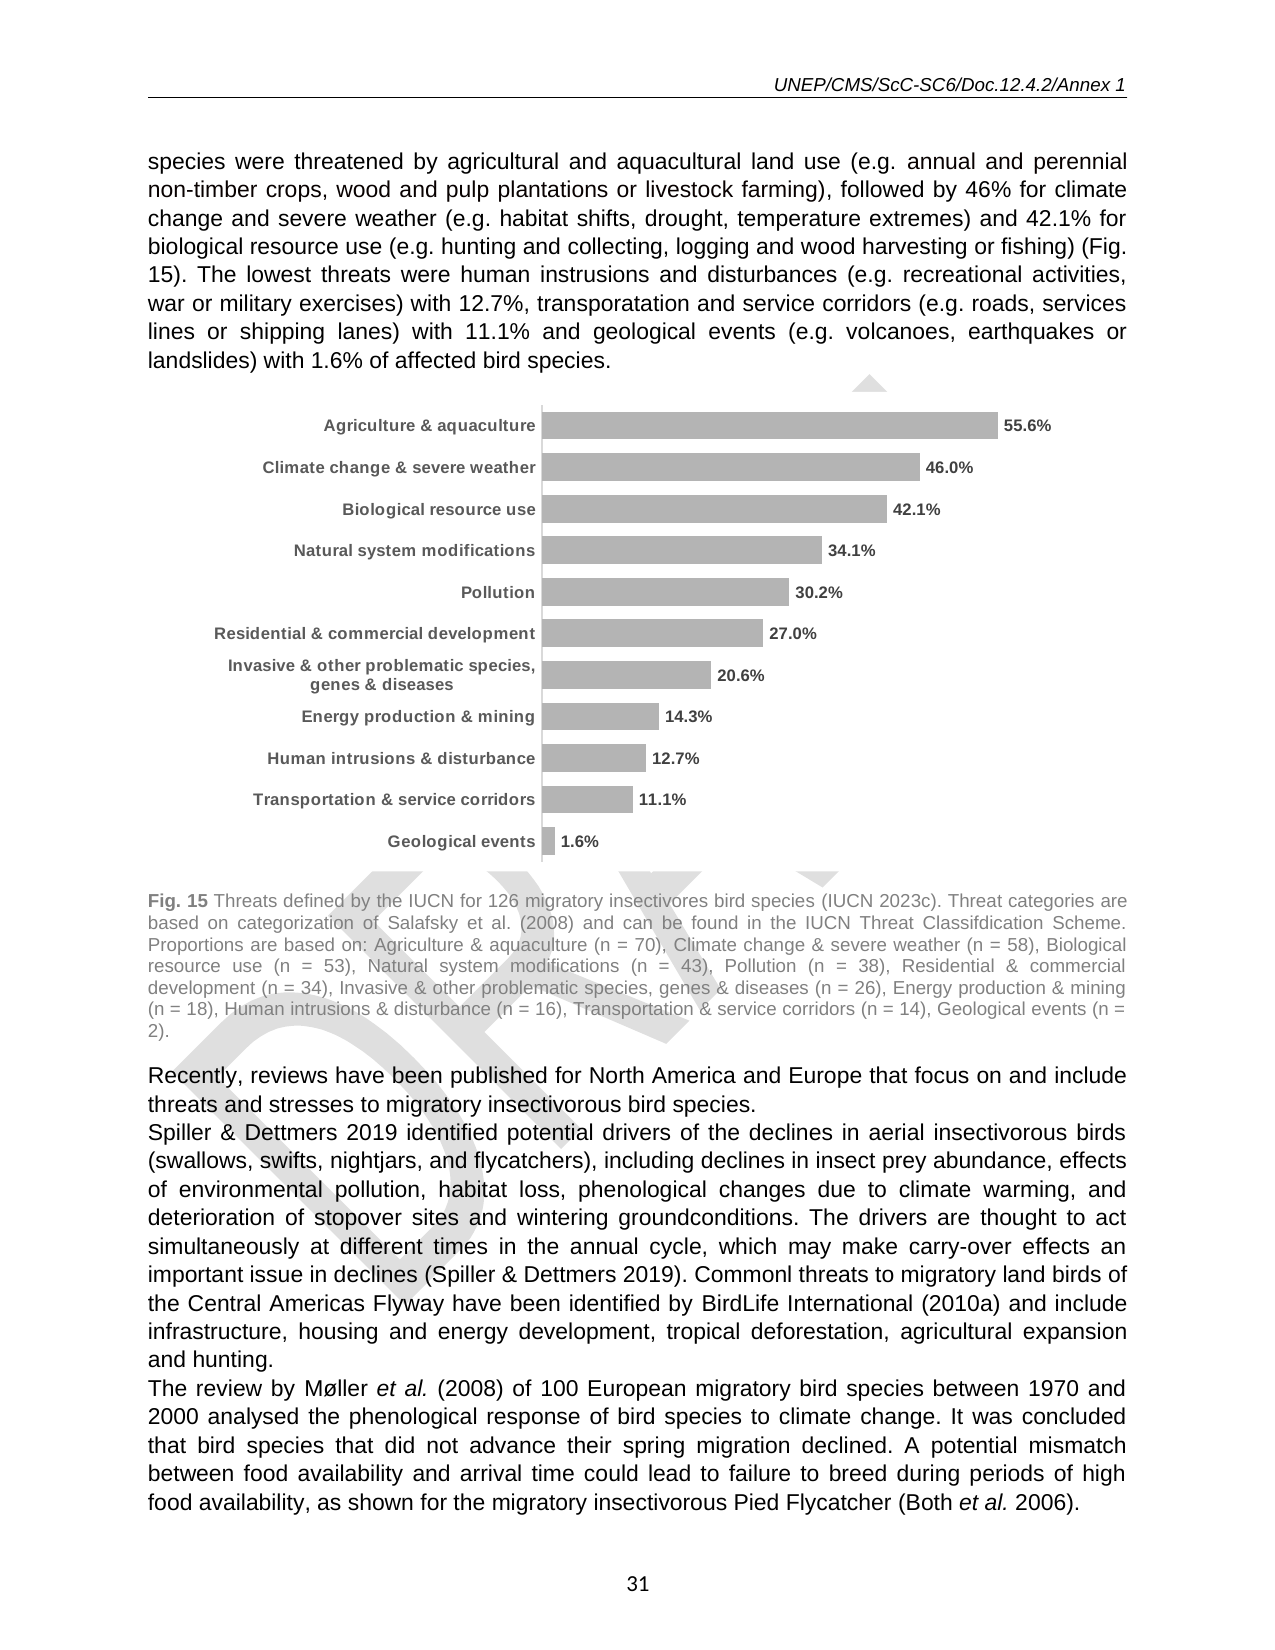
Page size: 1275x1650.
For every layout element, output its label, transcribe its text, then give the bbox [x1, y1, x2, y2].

text Recently, reviews have been published for North America and Europe that focus on and include threats and stresses to migratory insectivorous bird species. [148, 1062, 1127, 1117]
text The review by Møller et al. (2008) of 100 European migratory bird species between 1970 and 2000 analysed the phenological response of bird species to climate change. It was concluded that bird species that did not advance their spring migration declined. A potential mismatch between food availability and arrival time could lead to failure to breed during periods of high food availability, as shown for the migratory insectivorous Pied Flycatcher (Both et al. 2006). [148, 1375, 1127, 1515]
text Spiller & Dettmers 2019 identified potential drivers of the declines in aerial insectivorous birds (swallows, swifts, nightjars, and flycatchers), including declines in insect prey abundance, effects of environmental pollution, habitat loss, phenological changes due to climate warming, and deterioration of stopover sites and wintering groundconditions. The drivers are thought to act simultaneously at different times in the annual cycle, which may make carry-over effects an important issue in declines (Spiller & Dettmers 2019). Commonl threats to migratory land birds of the Central Americas Flyway have been identified by BirdLife International (2010a) and include infrastructure, housing and energy development, tropical deforestation, agricultural expansion and hunting. [148, 1119, 1127, 1373]
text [148, 148, 1127, 373]
text Fig. 15 Threats defined by the IUCN for 126 migratory insectivores bird species (IUCN 2023c). Threat categories are based on categorization of Salafsky et al. (2008) and can be found in the IUCN Threat Classifdication Scheme. Proportions are based on: Agriculture & aquaculture (n = 70), Climate change & severe weather (n = 58), Biological resource use (n = 53), Natural system modifications (n = 43), Pollution (n = 38), Residential & commercial development (n = 34), Invasive & other problematic species, genes & diseases (n = 26), Energy production & mining (n = 18), Human intrusions & disturbance (n = 16), Transportation & service corridors (n = 14), Geological events (n = 2). [148, 890, 1127, 1041]
